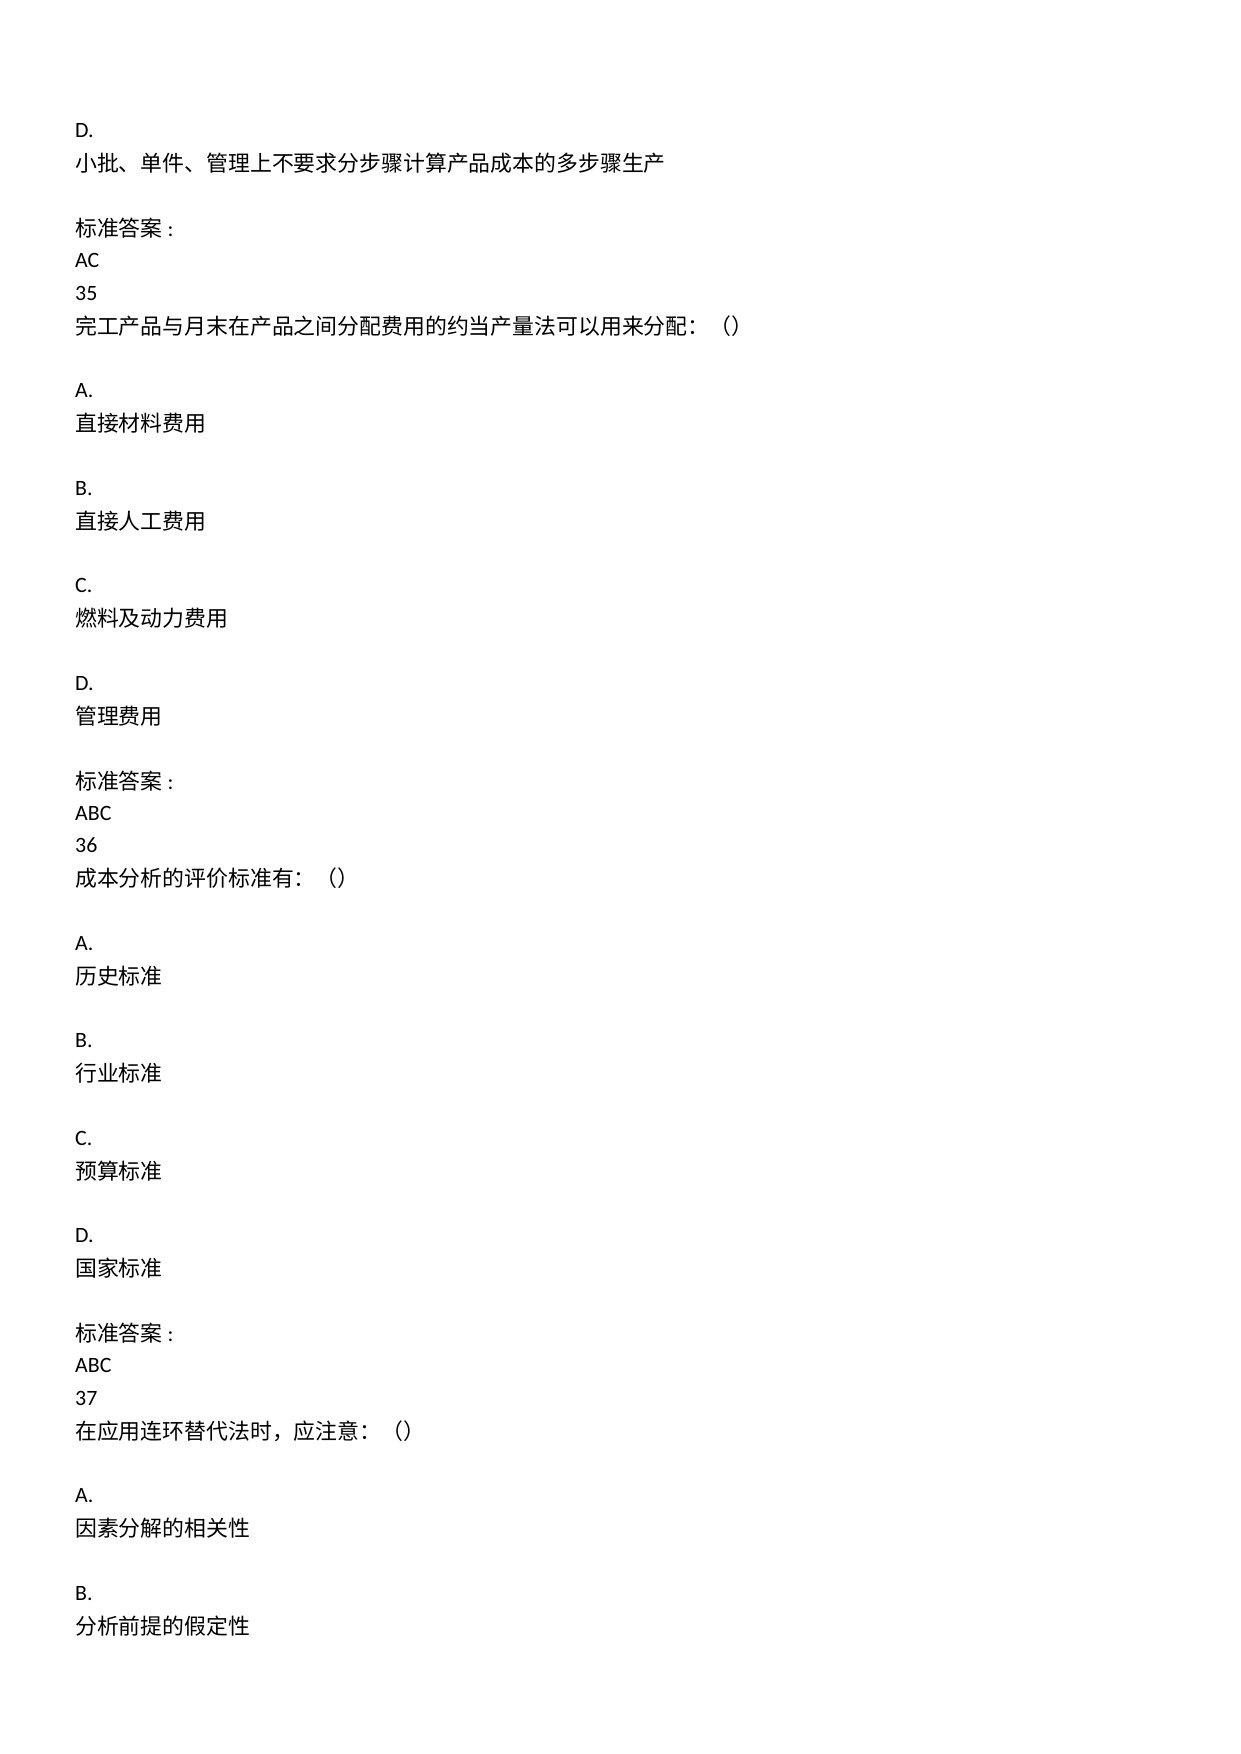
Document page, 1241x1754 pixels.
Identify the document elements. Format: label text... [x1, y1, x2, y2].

text 预算标准 [75, 1153, 1165, 1186]
text 直接人工费用 [75, 503, 1165, 536]
text 分析前提的假定性 [75, 1608, 1165, 1641]
text A. [75, 926, 1165, 958]
text D. [75, 1218, 1165, 1251]
text 行业标准 [75, 1056, 1165, 1088]
text 小批、单件、管理上不要求分步骤计算产品成本的多步骤生产 [75, 146, 1165, 178]
text 在应用连环替代法时，应注意：（） [75, 1413, 1165, 1446]
text A. [75, 1478, 1165, 1511]
text AC [75, 243, 1165, 276]
text 管理费用 [75, 698, 1165, 731]
text A. [75, 373, 1165, 406]
text 36 [75, 828, 1165, 861]
text 完工产品与月末在产品之间分配费用的约当产量法可以用来分配：（） [75, 308, 1165, 341]
text 历史标准 [75, 958, 1165, 991]
text 标准答案 : [75, 211, 1165, 243]
text 因素分解的相关性 [75, 1511, 1165, 1543]
text 标准答案 : [75, 763, 1165, 796]
text C. [75, 568, 1165, 601]
text B. [75, 1576, 1165, 1608]
text B. [75, 1023, 1165, 1056]
text 35 [75, 276, 1165, 308]
text B. [75, 471, 1165, 503]
text 国家标准 [75, 1251, 1165, 1283]
text ABC [75, 1348, 1165, 1381]
text ABC [75, 796, 1165, 828]
text C. [75, 1121, 1165, 1153]
text 燃料及动力费用 [75, 601, 1165, 633]
text D. [75, 666, 1165, 698]
text D. [75, 113, 1165, 146]
text 37 [75, 1381, 1165, 1413]
text 成本分析的评价标准有：（） [75, 861, 1165, 893]
text 直接材料费用 [75, 406, 1165, 438]
text 标准答案 : [75, 1316, 1165, 1348]
